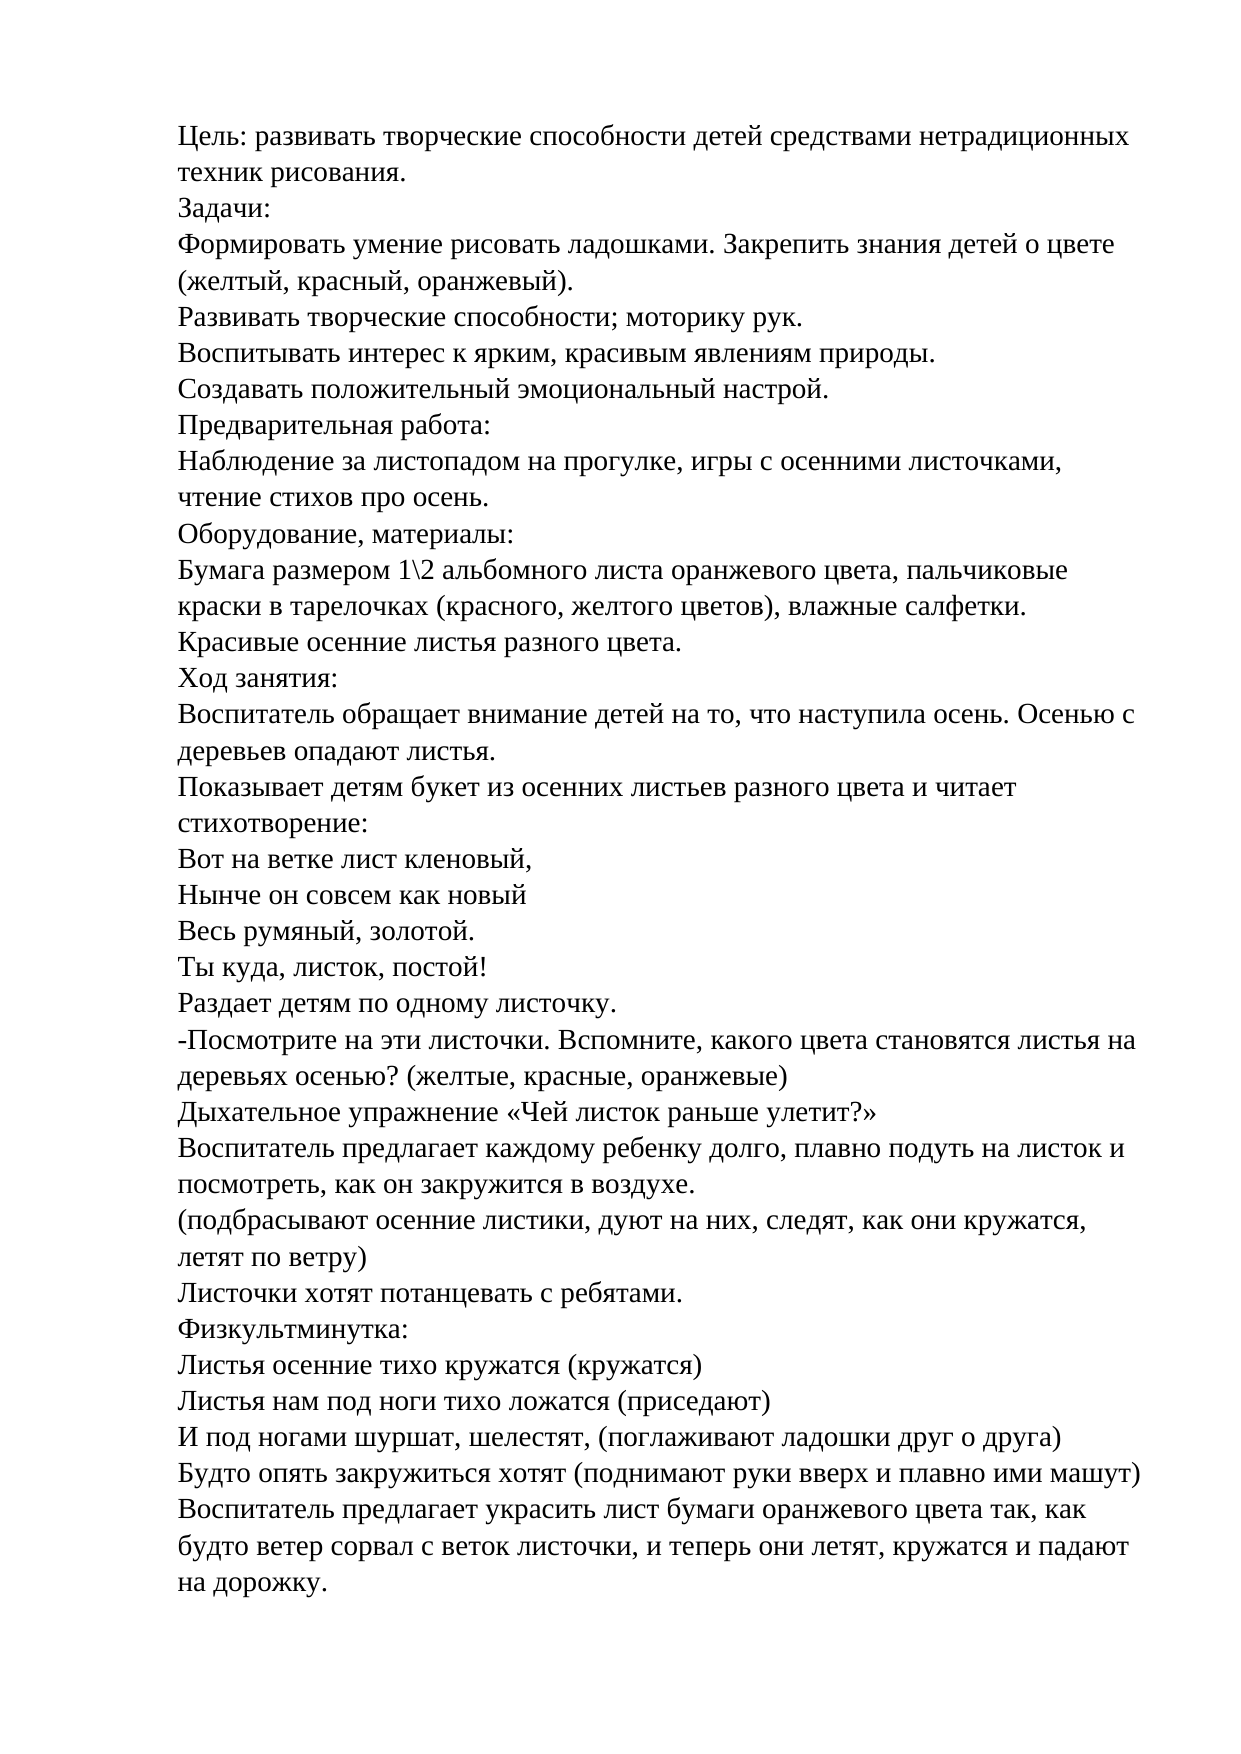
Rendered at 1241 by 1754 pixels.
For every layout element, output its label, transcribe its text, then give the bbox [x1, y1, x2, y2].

text Развивать творческие способности; моторику рук. [177, 299, 1152, 332]
text Предварительная работа: [177, 407, 1152, 441]
text Создавать положительный эмоциональный настрой. [177, 371, 1152, 405]
text Задачи: [177, 190, 1152, 224]
text Ты куда, листок, постой! [177, 949, 1152, 983]
text Физкультминутка: [177, 1311, 1152, 1344]
text Вот на ветке лист кленовый, [177, 841, 1152, 874]
text Дыхательное упражнение «Чей листок раньше улетит?» [177, 1094, 1152, 1128]
text Нынче он совсем как новый [177, 877, 1152, 911]
text Красивые осенние листья разного цвета. [177, 624, 1152, 658]
text Наблюдение за листопадом на прогулке, игры с осенними листочками, чтение стихов про осень. [177, 443, 1152, 513]
text Ход занятия: [177, 660, 1152, 694]
text (подбрасывают осенние листики, дуют на них, следят, как они кружатся, летят по ветру) [177, 1202, 1152, 1272]
text Показывает детям букет из осенних листьев разного цвета и читает стихотворение: [177, 769, 1152, 838]
text Воспитатель предлагает каждому ребенку долго, плавно подуть на листок и посмотреть, как он закружится в воздухе. [177, 1130, 1152, 1200]
text Цель: развивать творческие способности детей средствами нетрадиционных техник рисования. [177, 118, 1152, 188]
text -Посмотрите на эти листочки. Вспомните, какого цвета становятся листья на деревьях осенью? (желтые, красные, оранжевые) [177, 1022, 1152, 1091]
text Листья осенние тихо кружатся (кружатся) [177, 1347, 1152, 1381]
text Воспитатель предлагает украсить лист бумаги оранжевого цвета так, как будто ветер сорвал с веток листочки, и теперь они летят, кружатся и падают на дорожку. [177, 1492, 1152, 1597]
text Будто опять закружиться хотят (поднимают руки вверх и плавно ими машут) [177, 1456, 1152, 1489]
text Формировать умение рисовать ладошками. Закрепить знания детей о цвете (желтый, красный, оранжевый). [177, 227, 1152, 296]
text Воспитывать интерес к ярким, красивым явлениям природы. [177, 335, 1152, 368]
text Листочки хотят потанцевать с ребятами. [177, 1275, 1152, 1308]
text Воспитатель обращает внимание детей на то, что наступила осень. Осенью с деревьев опадают листья. [177, 696, 1152, 766]
text Листья нам под ноги тихо ложатся (приседают) [177, 1383, 1152, 1417]
text И под ногами шуршат, шелестят, (поглаживают ладошки друг о друга) [177, 1419, 1152, 1453]
text Раздает детям по одному листочку. [177, 986, 1152, 1019]
text Весь румяный, золотой. [177, 913, 1152, 947]
text Бумага размером 1\2 альбомного листа оранжевого цвета, пальчиковые краски в тарелочках (красного, желтого цветов), влажные салфетки. [177, 552, 1152, 622]
text Оборудование, материалы: [177, 516, 1152, 549]
